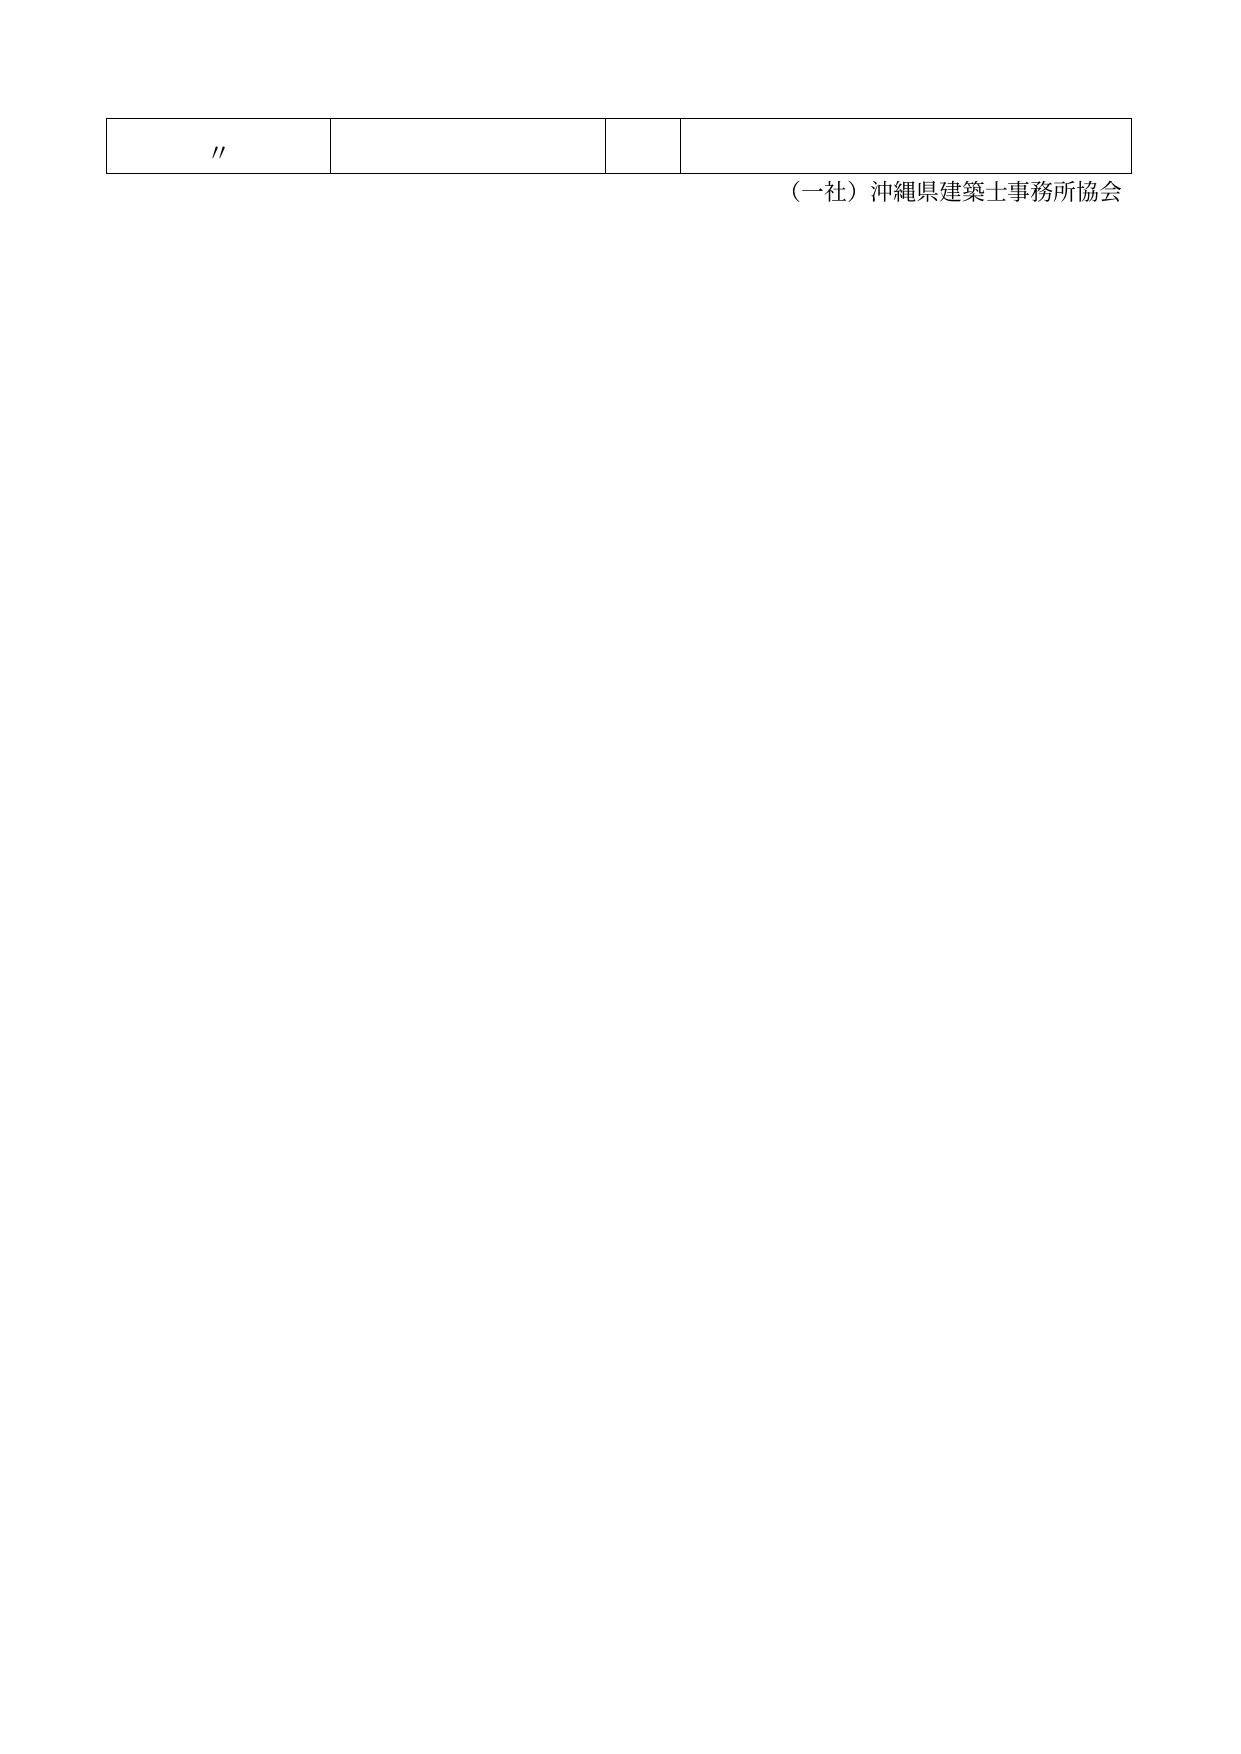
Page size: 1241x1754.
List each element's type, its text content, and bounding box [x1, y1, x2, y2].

table_cell [681, 119, 1131, 173]
table_cell [331, 119, 605, 173]
table_cell 〃 [107, 119, 330, 173]
text （一社）沖縄県建築士事務所協会 [118, 174, 1122, 207]
table_cell [606, 119, 680, 173]
